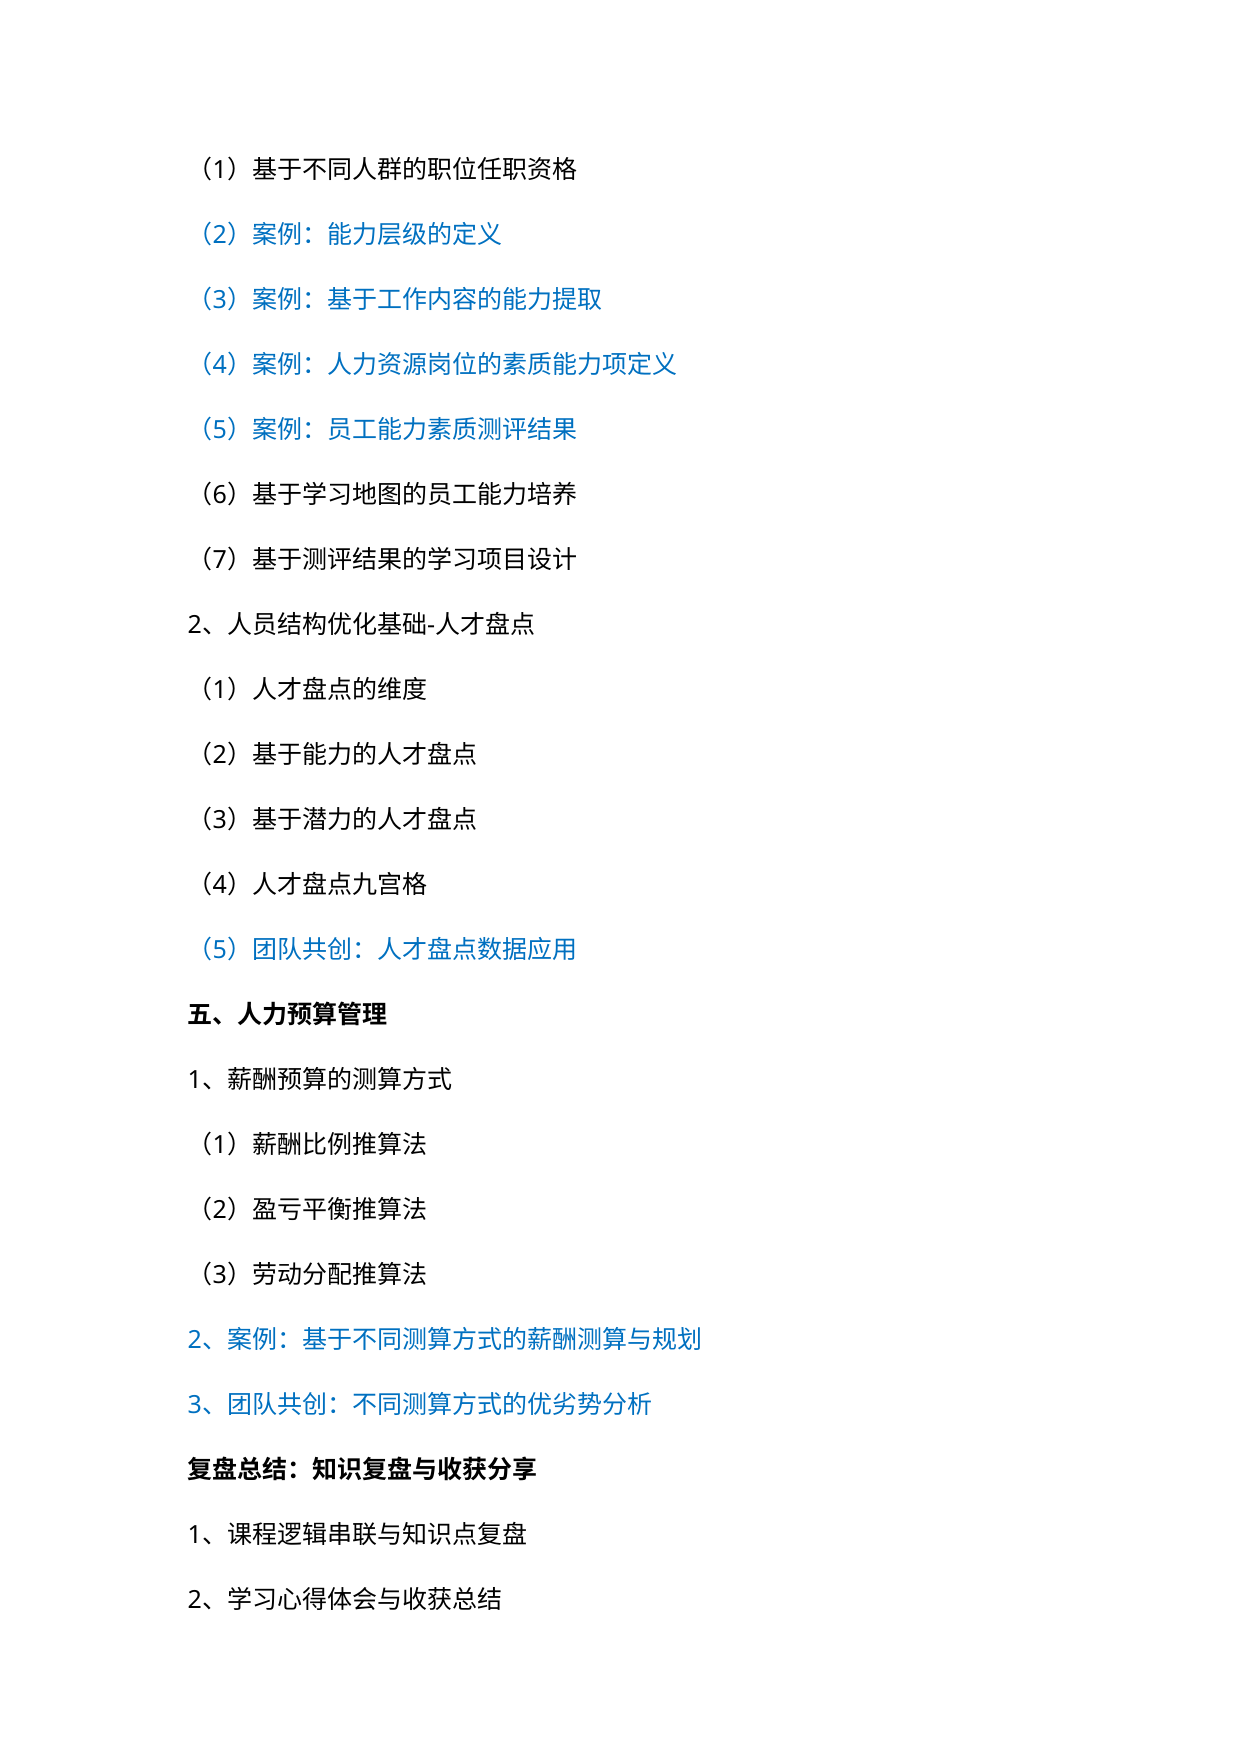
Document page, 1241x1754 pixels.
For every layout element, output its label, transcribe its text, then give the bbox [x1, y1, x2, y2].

text （2）案例：能力层级的定义 [187, 200, 1053, 265]
text （2）基于能力的人才盘点 [187, 720, 1053, 785]
text （4）案例：人力资源岗位的素质能力项定义 [187, 330, 1053, 395]
text （6）基于学习地图的员工能力培养 [187, 460, 1053, 525]
text 3、团队共创：不同测算方式的优劣势分析 [187, 1370, 1053, 1435]
text 2、学习心得体会与收获总结 [187, 1565, 1053, 1630]
text （3）基于潜力的人才盘点 [187, 785, 1053, 850]
text （1）薪酬比例推算法 [187, 1110, 1053, 1175]
text 1、课程逻辑串联与知识点复盘 [187, 1500, 1053, 1565]
text （3）劳动分配推算法 [187, 1240, 1053, 1305]
text 1、薪酬预算的测算方式 [187, 1045, 1053, 1110]
text （1）人才盘点的维度 [187, 655, 1053, 720]
text （4）人才盘点九宫格 [187, 850, 1053, 915]
text （5）团队共创：人才盘点数据应用 [187, 915, 1053, 980]
text （5）案例：员工能力素质测评结果 [187, 395, 1053, 460]
text （3）案例：基于工作内容的能力提取 [187, 265, 1053, 330]
text 复盘总结：知识复盘与收获分享 [187, 1435, 1053, 1500]
text 五、人力预算管理 [187, 980, 1053, 1045]
text 2、人员结构优化基础-人才盘点 [187, 590, 1053, 655]
text （1）基于不同人群的职位任职资格 [187, 135, 1053, 200]
text （7）基于测评结果的学习项目设计 [187, 525, 1053, 590]
text 2、案例：基于不同测算方式的薪酬测算与规划 [187, 1305, 1053, 1370]
text （2）盈亏平衡推算法 [187, 1175, 1053, 1240]
